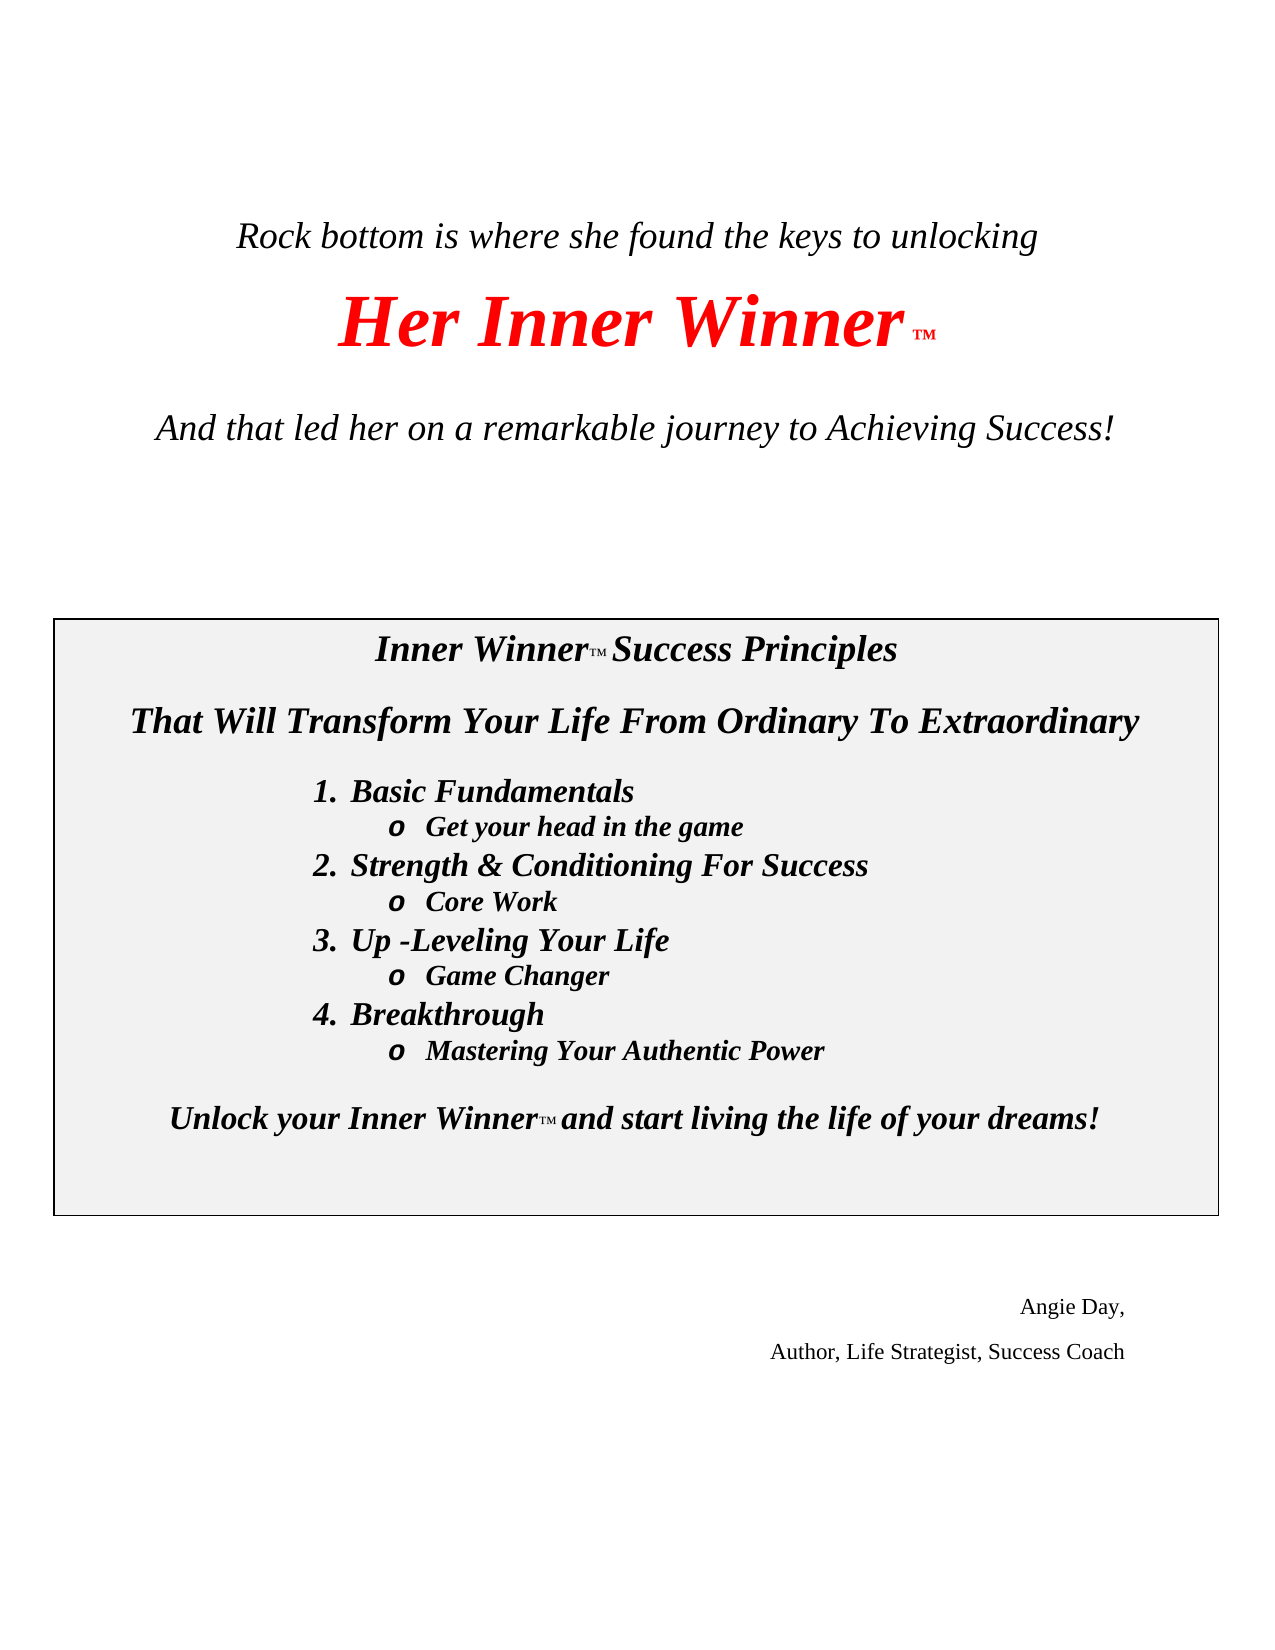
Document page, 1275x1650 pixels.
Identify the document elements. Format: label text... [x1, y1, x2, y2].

text Angie Day, [150, 1293, 1125, 1319]
text Author, Life Strategist, Success Coach [150, 1338, 1125, 1364]
text And that led her on a remarkable journey to Achieving Success! [150, 406, 1125, 449]
text Her Inner Winner ™ [150, 276, 1125, 363]
text Rock bottom is where she found the keys to unlocking [150, 213, 1125, 256]
